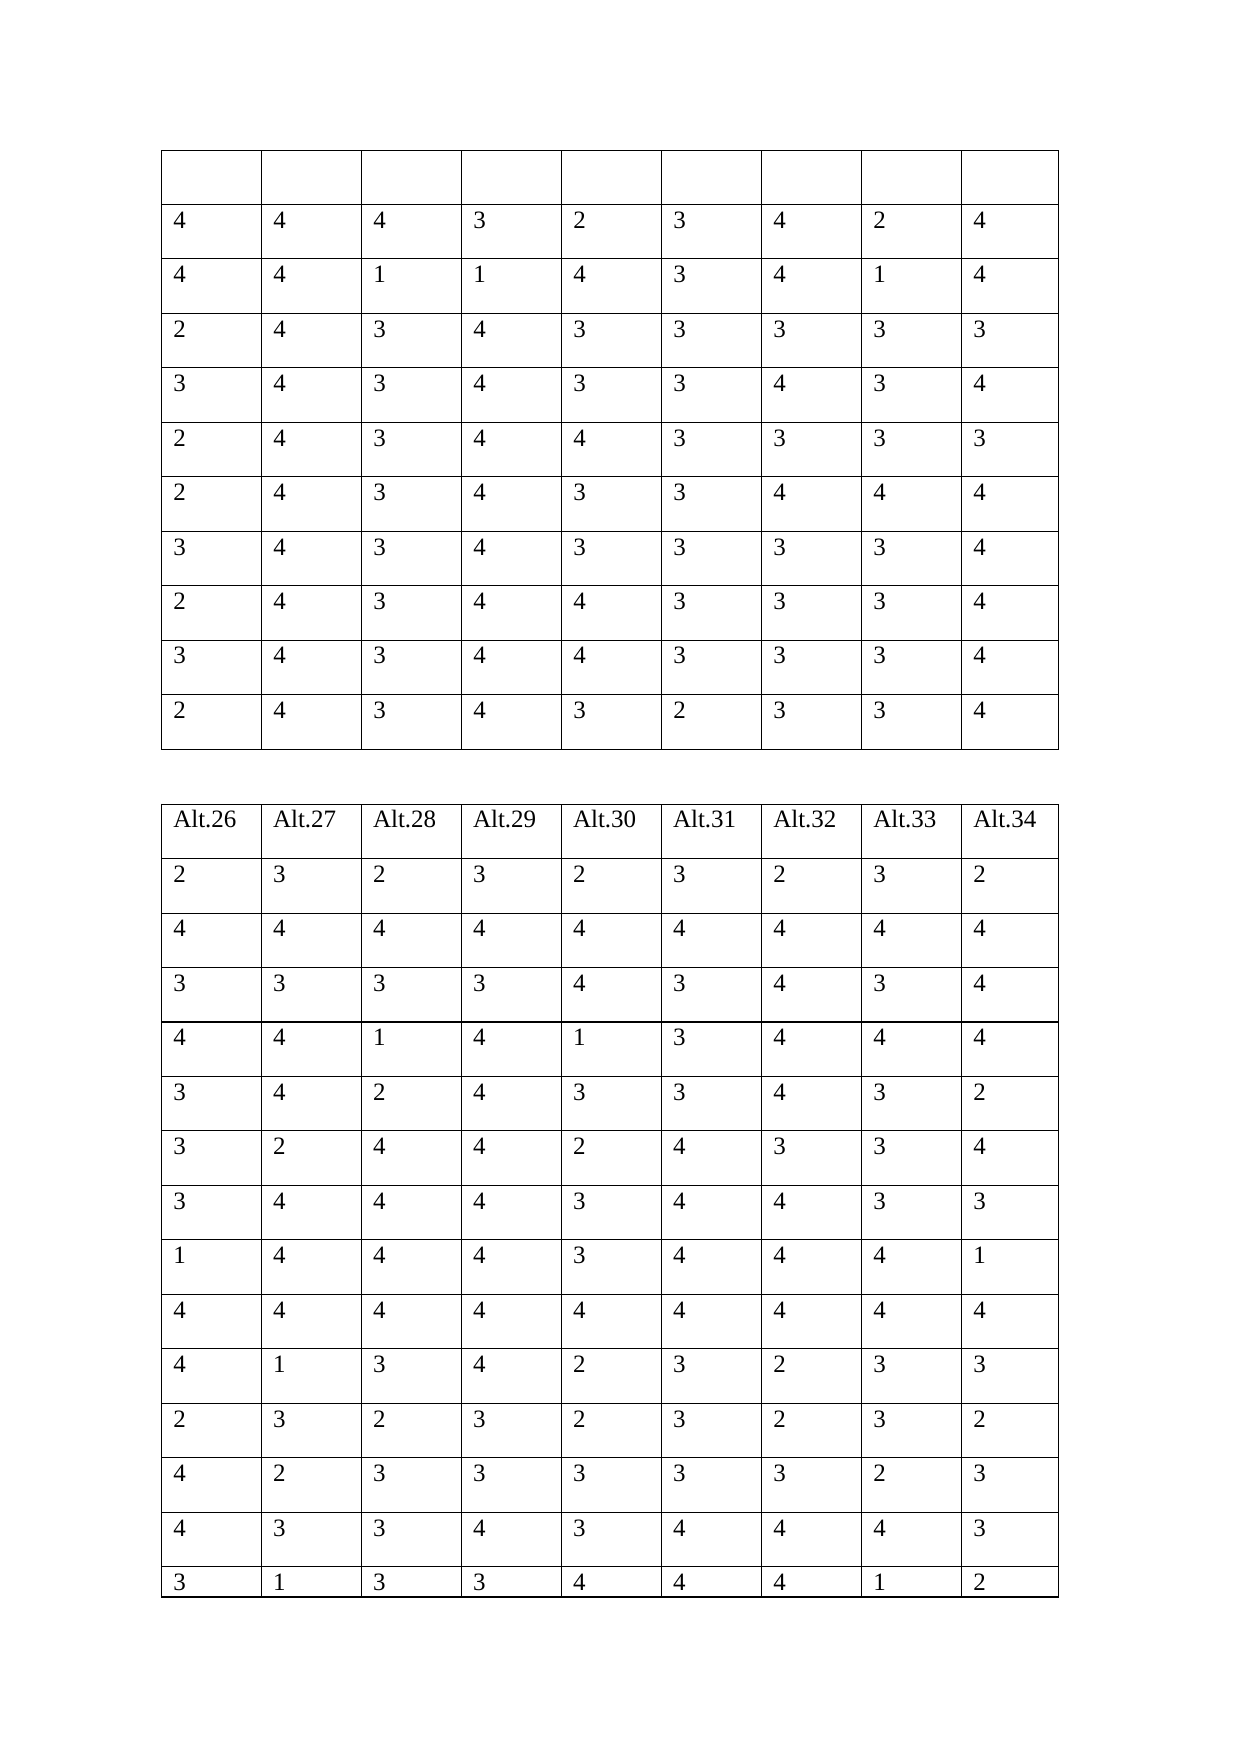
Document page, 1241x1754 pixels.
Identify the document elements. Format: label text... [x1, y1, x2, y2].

table_header Tabulasi Data Penelitian Altruisme [150, 150, 1058, 1597]
